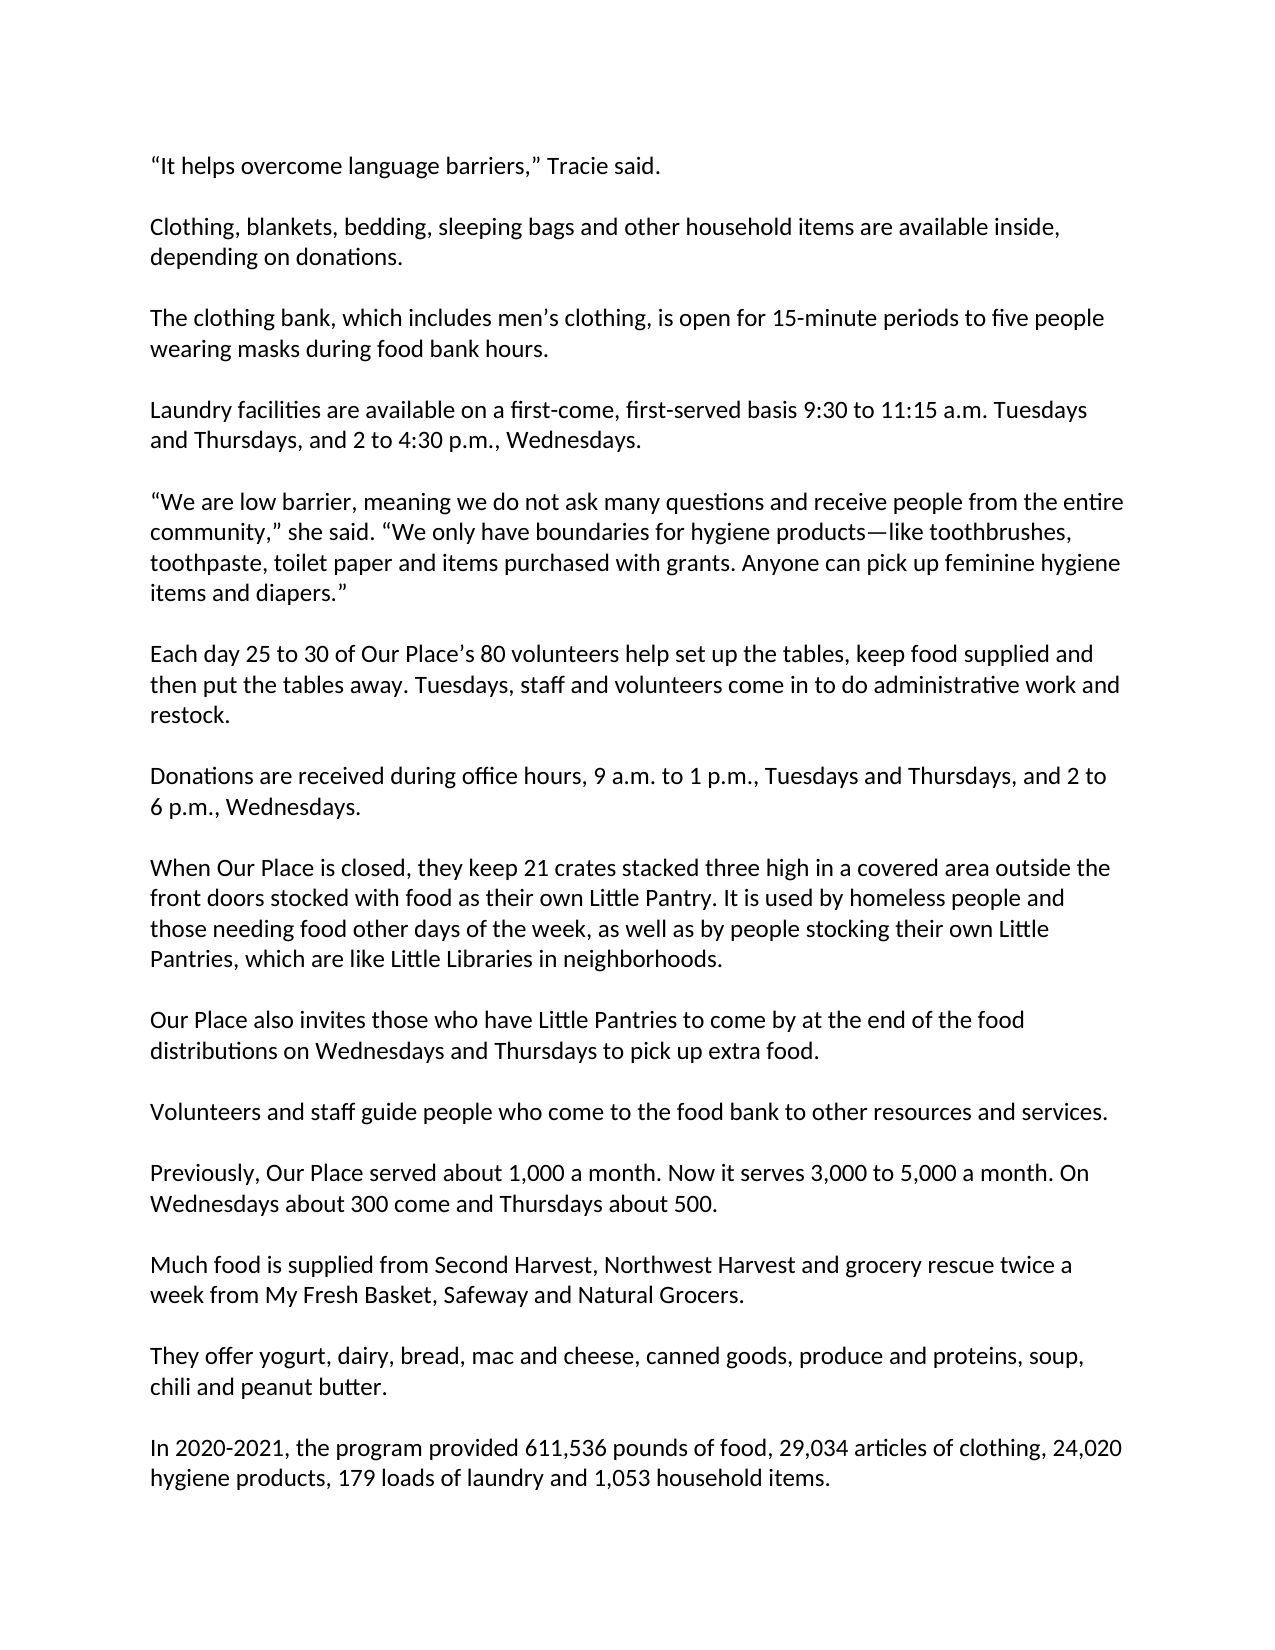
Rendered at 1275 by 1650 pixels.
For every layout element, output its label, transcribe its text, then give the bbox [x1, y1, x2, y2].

text Volunteers and staff guide people who come to the food bank to other resources and services. [150, 1096, 1125, 1127]
text Donations are received during office hours, 9 a.m. to 1 p.m., Tuesdays and Thursdays, and 2 to 6 p.m., Wednesdays. [150, 760, 1125, 821]
text When Our Place is closed, they keep 21 crates stacked three high in a covered area outside the front doors stocked with food as their own Little Pantry. It is used by homeless people and those needing food other days of the week, as well as by people stocking their own Little Pantries, which are like Little Libraries in neighborhoods. [150, 852, 1125, 974]
text Previously, Our Place served about 1,000 a month. Now it serves 3,000 to 5,000 a month. On Wednesdays about 300 come and Thursdays about 500. [150, 1157, 1125, 1218]
text “It helps overcome language barriers,” Tracie said. [150, 150, 1125, 181]
text Clothing, blankets, bedding, sleeping bags and other household items are available inside, depending on donations. [150, 211, 1125, 272]
text Much food is supplied from Second Harvest, Northwest Harvest and grocery rescue twice a week from My Fresh Basket, Safeway and Natural Grocers. [150, 1249, 1125, 1310]
text Our Place also invites those who have Little Pantries to come by at the end of the food distributions on Wednesdays and Thursdays to pick up extra food. [150, 1004, 1125, 1066]
text Each day 25 to 30 of Our Place’s 80 volunteers help set up the tables, keep food supplied and then put the tables away. Tuesdays, staff and volunteers come in to do administrative work and restock. [150, 638, 1125, 730]
text “We are low barrier, meaning we do not ask many questions and receive people from the entire community,” she said. “We only have boundaries for hygiene products—like toothbrushes, toothpaste, toilet paper and items purchased with grants. Anyone can pick up feminine hygiene items and diapers.” [150, 486, 1125, 608]
text Laundry facilities are available on a first-come, first-served basis 9:30 to 11:15 a.m. Tuesdays and Thursdays, and 2 to 4:30 p.m., Wednesdays. [150, 394, 1125, 455]
text They offer yogurt, dairy, bread, mac and cheese, canned goods, produce and proteins, soup, chili and peanut butter. [150, 1340, 1125, 1401]
text The clothing bank, which includes men’s clothing, is open for 15-minute periods to five people wearing masks during food bank hours. [150, 303, 1125, 364]
text In 2020-2021, the program provided 611,536 pounds of food, 29,034 articles of clothing, 24,020 hygiene products, 179 loads of laundry and 1,053 household items. [150, 1432, 1125, 1493]
